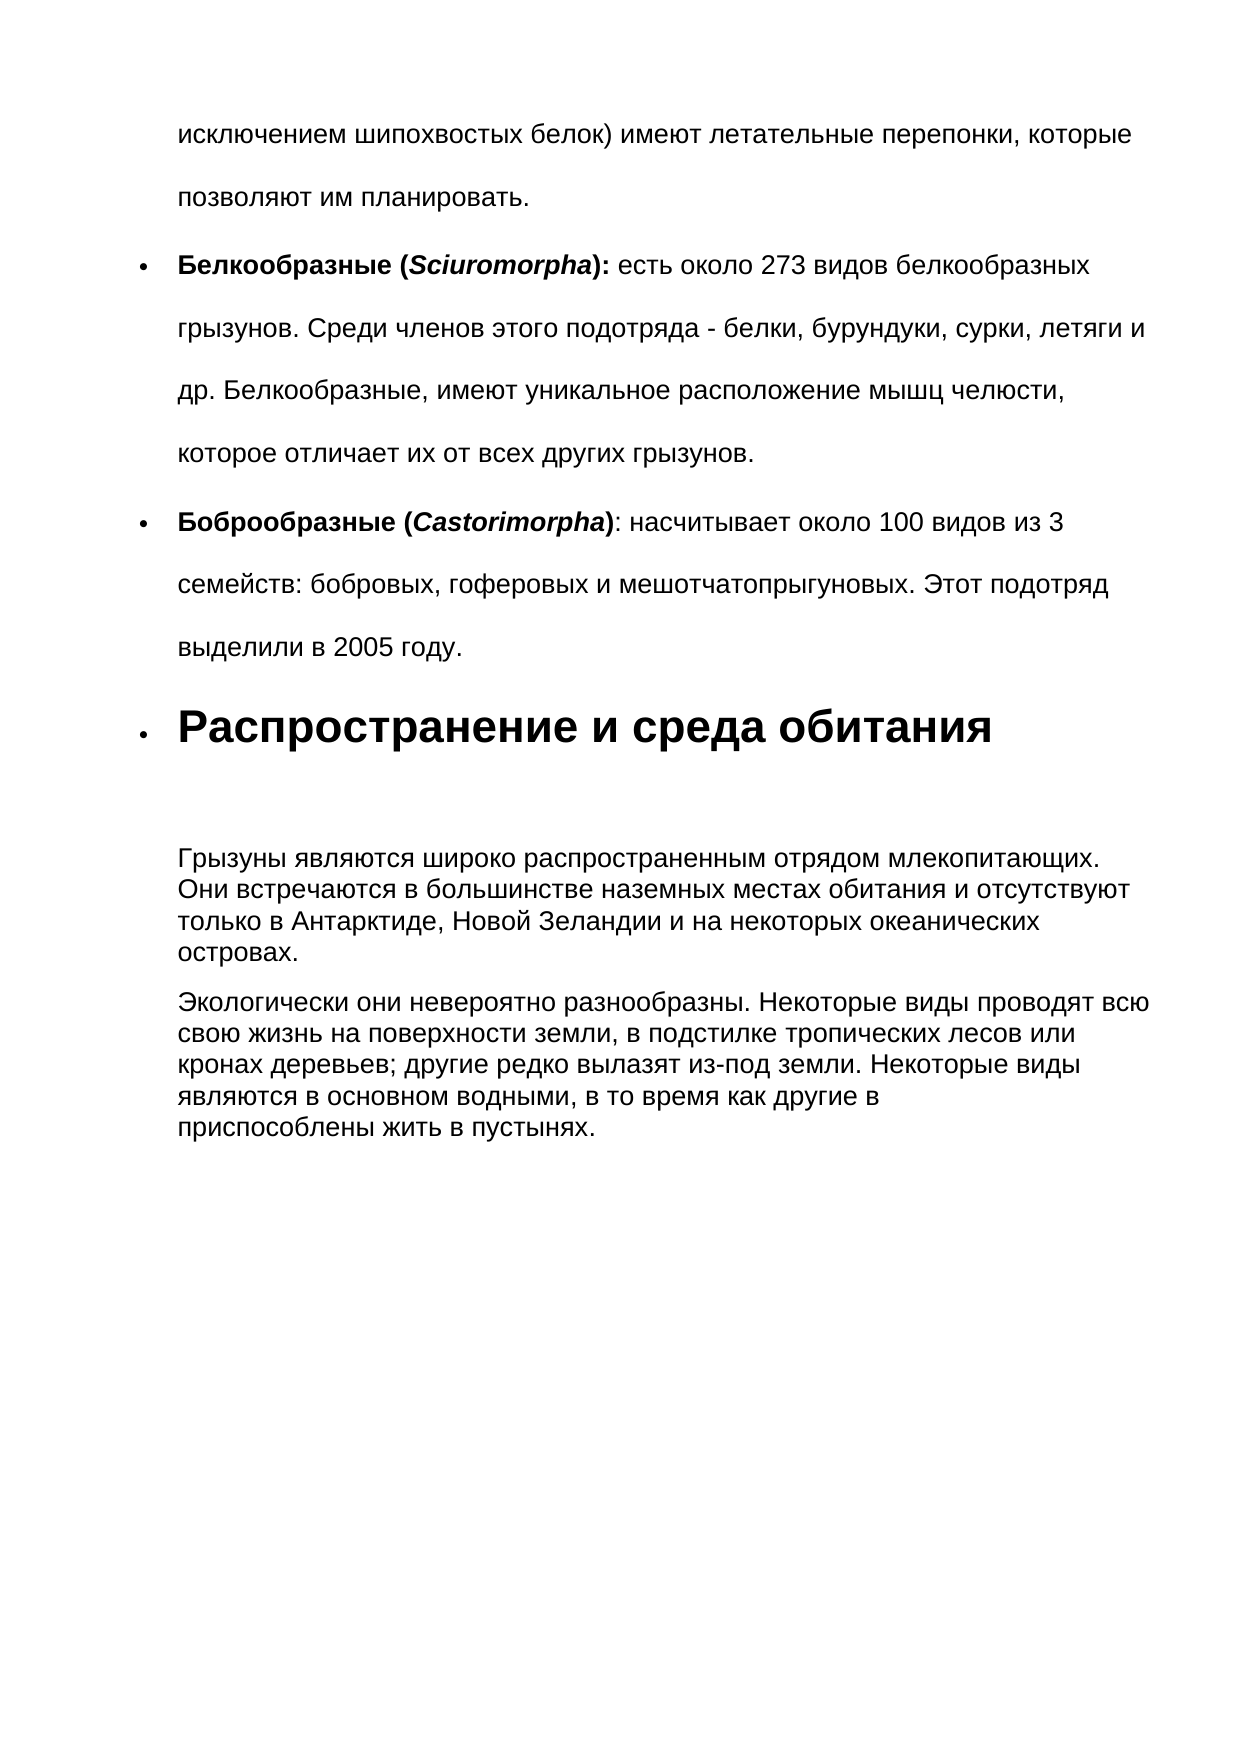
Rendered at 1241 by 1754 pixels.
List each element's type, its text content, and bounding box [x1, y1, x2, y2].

text Грызуны являются широко распространенным отрядом млекопитающих. Они встречаются в большинстве наземных местах обитания и отсутствуют только в Антарктиде, Новой Зеландии и на некоторых океанических островах. [177, 842, 1152, 967]
list Распространение и среда обитания [140, 699, 1152, 752]
list Боброобразные (Castorimorpha): насчитывает около 100 видов из 3 семейств: бобровых, гоферовых и мешотчатопрыгуновых. Этот подотряд выделили в 2005 году. [140, 506, 1152, 662]
text Экологически они невероятно разнообразны. Некоторые виды проводят всю свою жизнь на поверхности земли, в подстилке тропических лесов или кронах деревьев; другие редко вылазят из-под земли. Некоторые виды являются в основном водными, в то время как другие в приспособлены жить в пустынях. [177, 986, 1152, 1142]
list Белкообразные (Sciuromorpha): есть около 273 видов белкообразных грызунов. Среди членов этого подотряда - белки, бурундуки, сурки, летяги и др. Белкообразные, имеют уникальное расположение мышц челюсти, которое отличает их от всех других грызунов. [140, 249, 1152, 468]
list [140, 118, 1152, 212]
